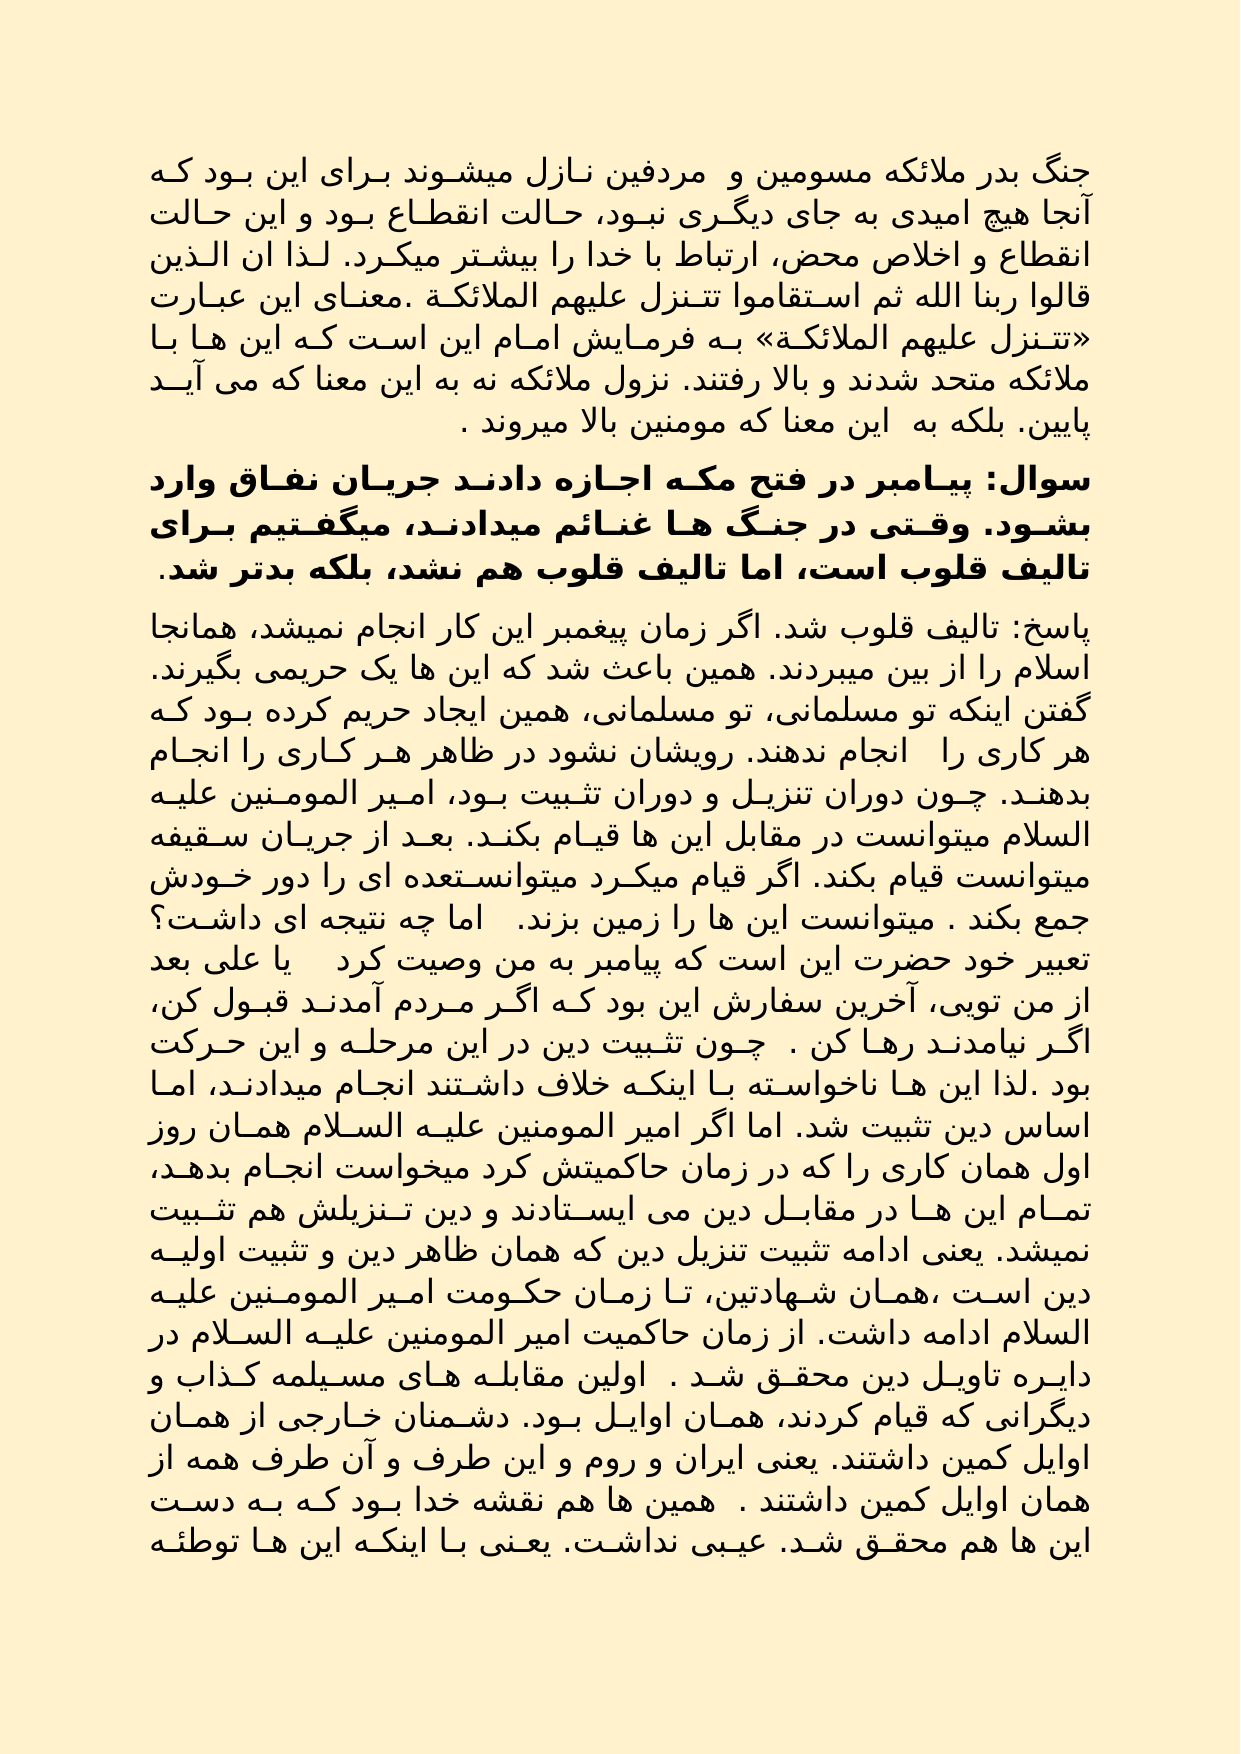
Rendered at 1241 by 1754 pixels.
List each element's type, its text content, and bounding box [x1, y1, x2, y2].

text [149, 152, 1092, 440]
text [149, 607, 1092, 1561]
text سوال: پیامبر در فتح مکه اجازه دادند جریان نفاق وارد بشود. وقتی در جنگ ها غنائم میدادند، میگفتیم برای تالیف قلوب است، اما تالیف قلوب هم نشد، بلکه بدتر شد. [149, 460, 1092, 587]
